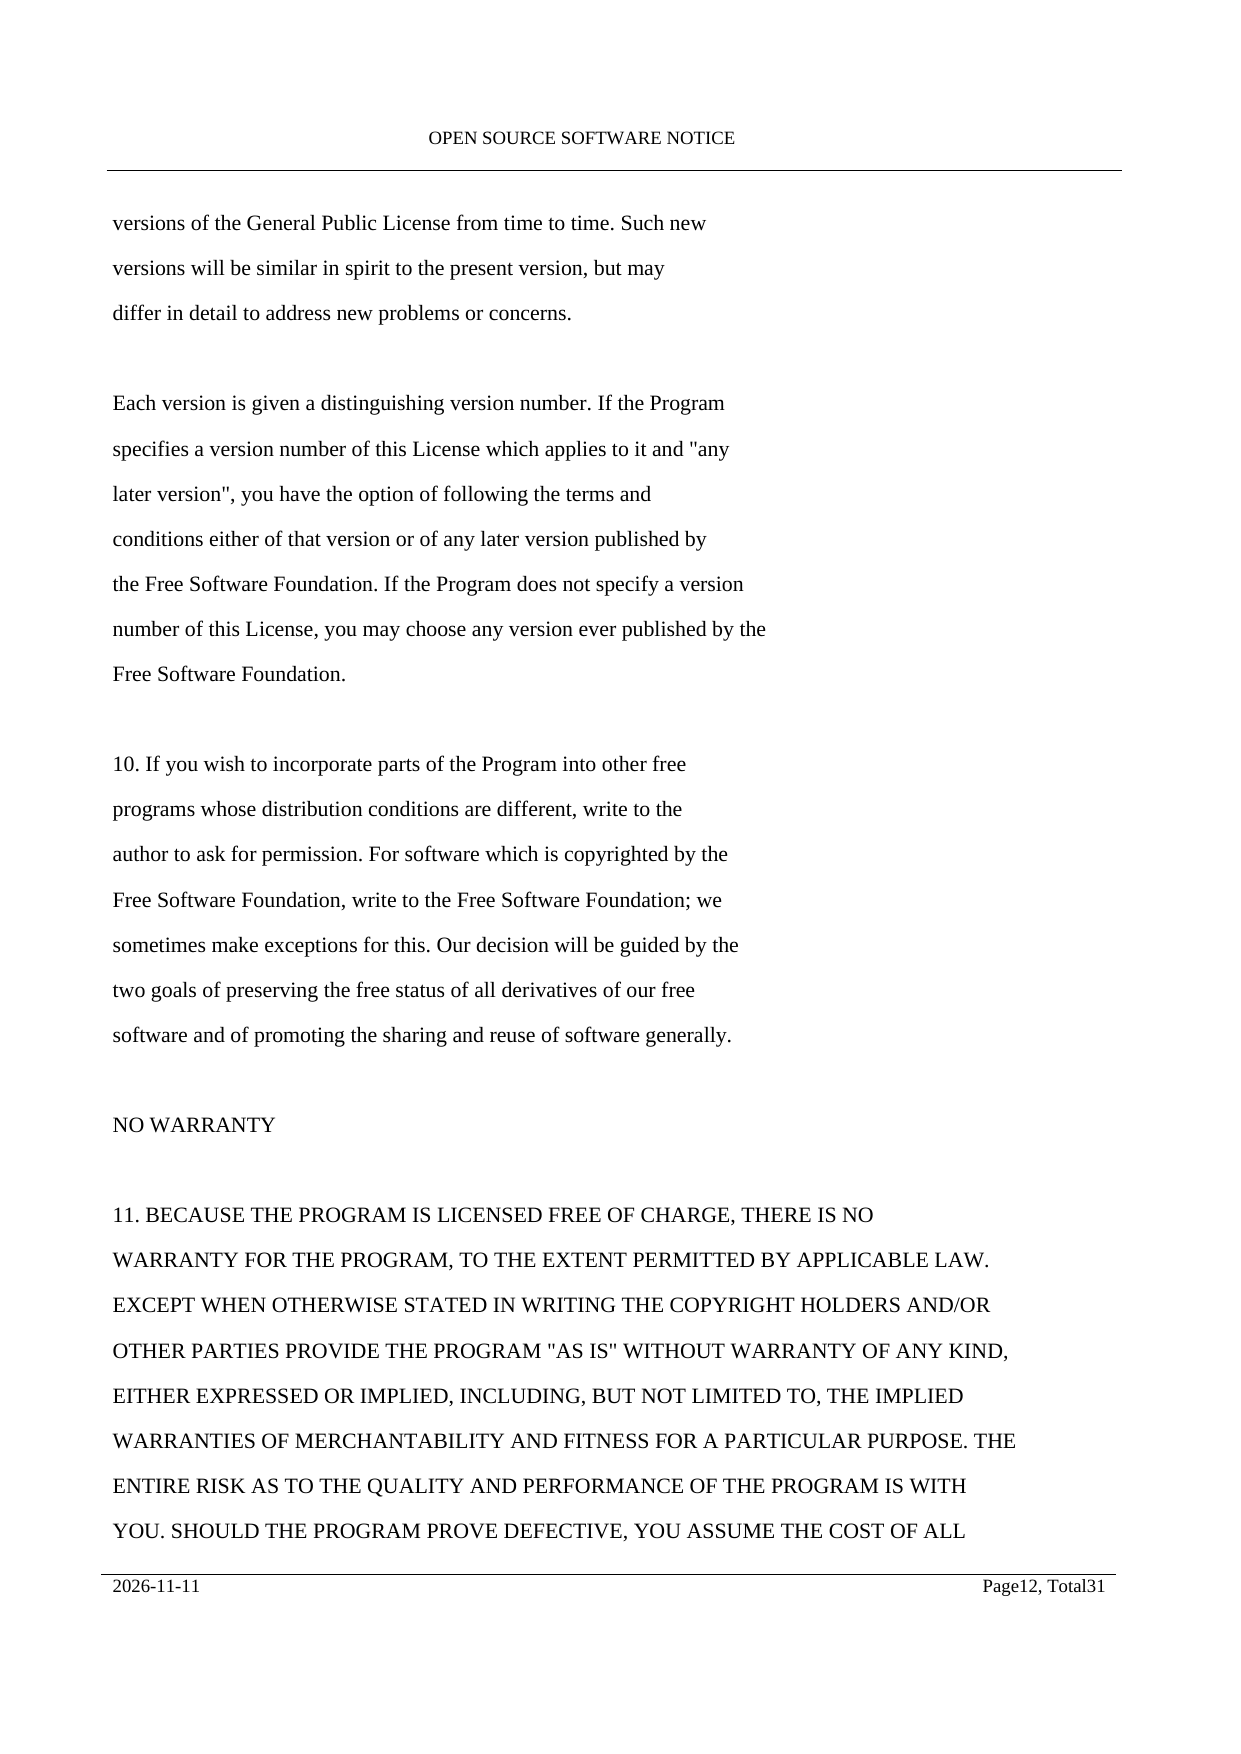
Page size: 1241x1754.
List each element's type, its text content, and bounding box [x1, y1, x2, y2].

text software and of promoting the sharing and reuse of software generally. [112, 1018, 1128, 1051]
text WARRANTY FOR THE PROGRAM, TO THE EXTENT PERMITTED BY APPLICABLE LAW. [112, 1244, 1128, 1276]
text programs whose distribution conditions are different, write to the [112, 793, 1128, 825]
text EXCEPT WHEN OTHERWISE STATED IN WRITING THE COPYRIGHT HOLDERS AND/OR [112, 1289, 1128, 1321]
text 11. BECAUSE THE PROGRAM IS LICENSED FREE OF CHARGE, THERE IS NO [112, 1199, 1128, 1231]
text specifies a version number of this License which applies to it and "any [112, 432, 1128, 464]
text sometimes make exceptions for this. Our decision will be guided by the [112, 928, 1128, 961]
text NO WARRANTY [112, 1108, 1128, 1141]
text the Free Software Foundation. If the Program does not specify a version [112, 567, 1128, 600]
text two goals of preserving the free status of all derivatives of our free [112, 973, 1128, 1006]
text OTHER PARTIES PROVIDE THE PROGRAM "AS IS" WITHOUT WARRANTY OF ANY KIND, [112, 1334, 1128, 1366]
text versions of the General Public License from time to time. Such new [112, 206, 1128, 239]
text EITHER EXPRESSED OR IMPLIED, INCLUDING, BUT NOT LIMITED TO, THE IMPLIED [112, 1379, 1128, 1412]
text Each version is given a distinguishing version number. If the Program [112, 387, 1128, 419]
text WARRANTIES OF MERCHANTABILITY AND FITNESS FOR A PARTICULAR PURPOSE. THE [112, 1424, 1128, 1457]
text author to ask for permission. For software which is copyrighted by the [112, 838, 1128, 870]
text later version", you have the option of following the terms and [112, 477, 1128, 509]
text Free Software Foundation. [112, 657, 1128, 690]
text 10. If you wish to incorporate parts of the Program into other free [112, 748, 1128, 780]
text Free Software Foundation, write to the Free Software Foundation; we [112, 883, 1128, 915]
text conditions either of that version or of any later version published by [112, 522, 1128, 554]
text ENTIRE RISK AS TO THE QUALITY AND PERFORMANCE OF THE PROGRAM IS WITH [112, 1469, 1128, 1502]
text YOU. SHOULD THE PROGRAM PROVE DEFECTIVE, YOU ASSUME THE COST OF ALL [112, 1514, 1128, 1547]
text versions will be similar in spirit to the present version, but may [112, 251, 1128, 284]
text differ in detail to address new problems or concerns. [112, 297, 1128, 329]
text number of this License, you may choose any version ever published by the [112, 612, 1128, 645]
